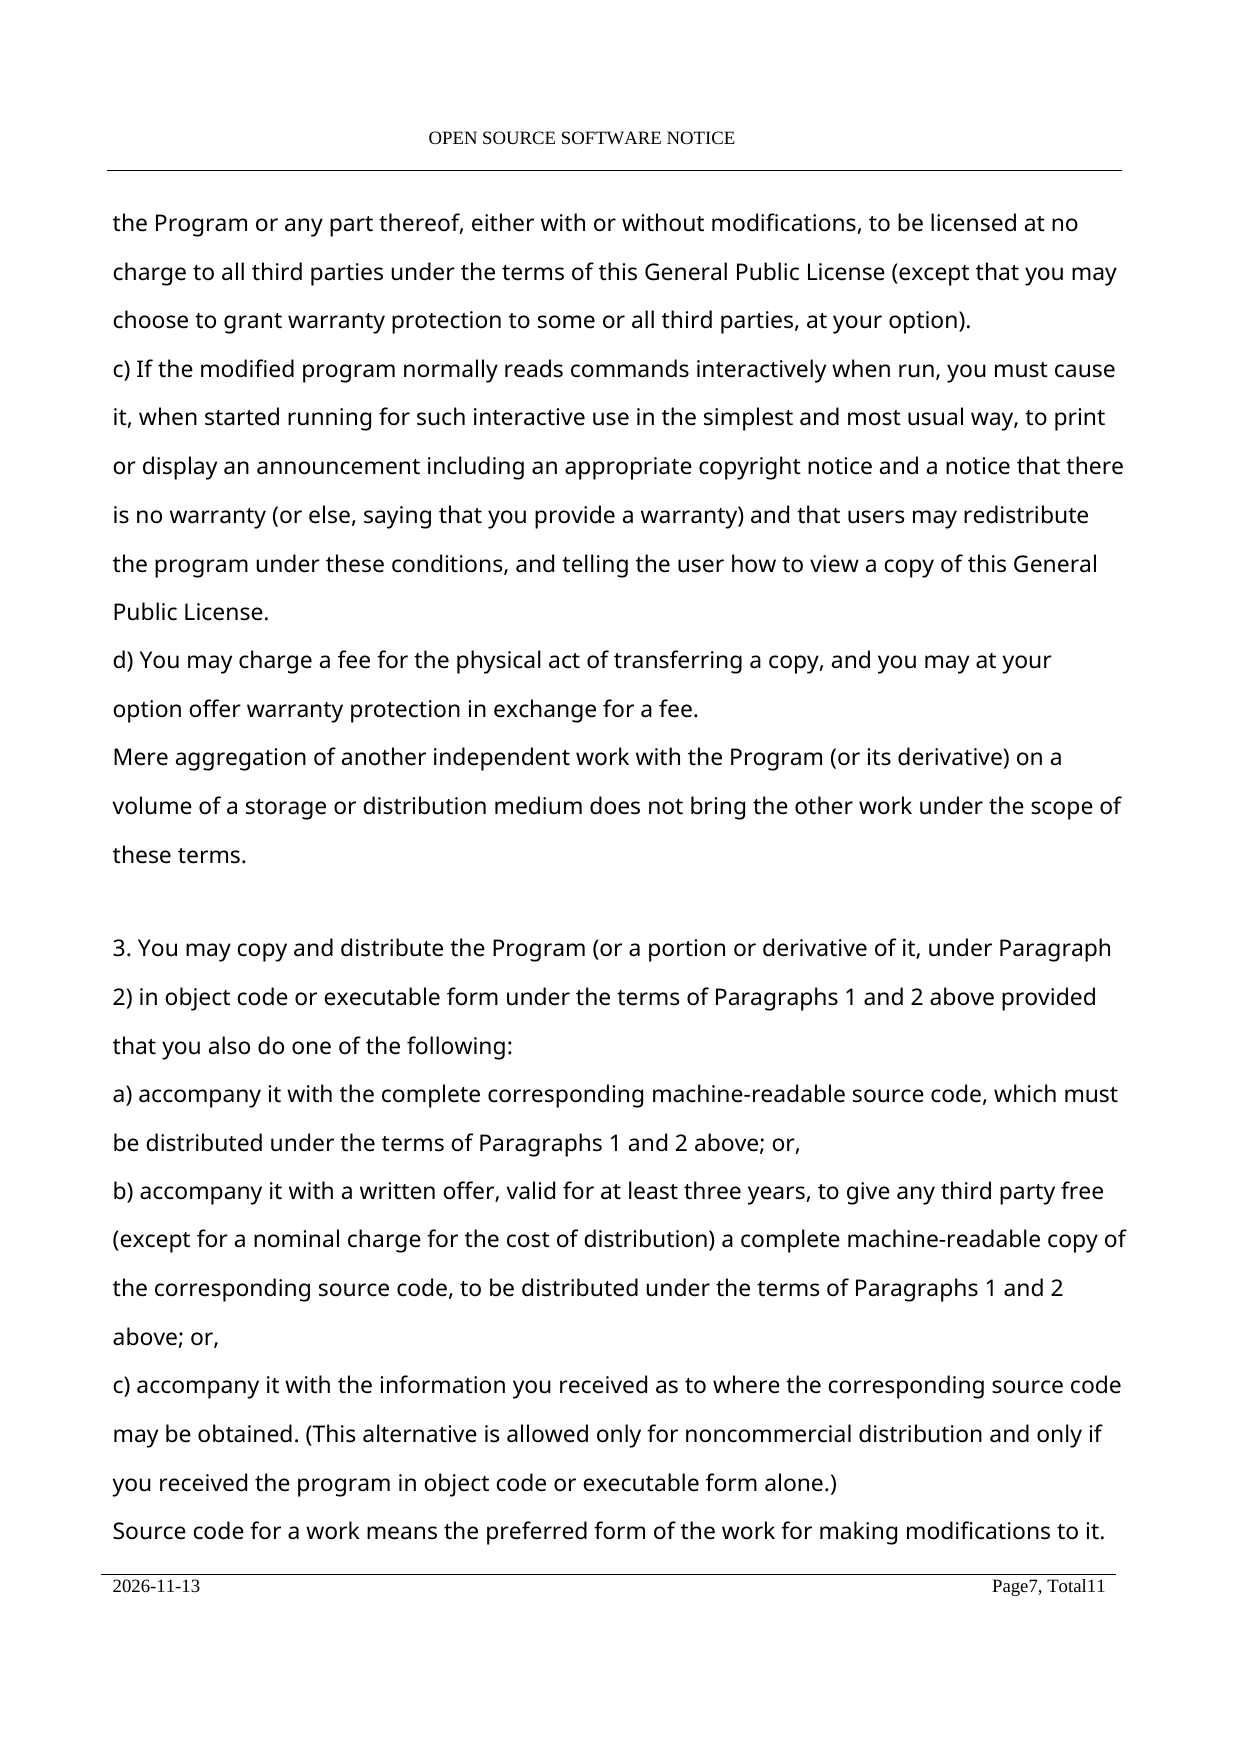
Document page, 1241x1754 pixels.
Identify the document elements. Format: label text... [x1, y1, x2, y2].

text a) accompany it with the complete corresponding machine-readable source code, which must be distributed under the terms of Paragraphs 1 and 2 above; or, [112, 1077, 1128, 1158]
text Mere aggregation of another independent work with the Program (or its derivative) on a volume of a storage or distribution medium does not bring the other work under the scope of these terms. [112, 741, 1128, 871]
text b) accompany it with a written offer, valid for at least three years, to give any third party free (except for a nominal charge for the cost of distribution) a complete machine-readable copy of the corresponding source code, to be distributed under the terms of Paragraphs 1 and 2 above; or, [112, 1174, 1128, 1353]
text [112, 206, 1128, 336]
text d) You may charge a fee for the physical act of transferring a copy, and you may at your option offer warranty protection in exchange for a fee. [112, 644, 1128, 725]
text 3. You may copy and distribute the Program (or a portion or derivative of it, under Paragraph 2) in object code or executable form under the terms of Paragraphs 1 and 2 above provided that you also do one of the following: [112, 931, 1128, 1061]
text c) accompany it with the information you received as to where the corresponding source code may be obtained. (This alternative is allowed only for noncommercial distribution and only if you received the program in object code or executable form alone.) [112, 1368, 1128, 1498]
text c) If the modified program normally reads commands interactively when run, you must cause it, when started running for such interactive use in the simplest and most usual way, to print or display an announcement including an appropriate copyright notice and a notice that there is no warranty (or else, saying that you provide a warranty) and that users may redistribute the program under these conditions, and telling the user how to view a copy of this General Public License. [112, 352, 1128, 628]
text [112, 1514, 1128, 1546]
